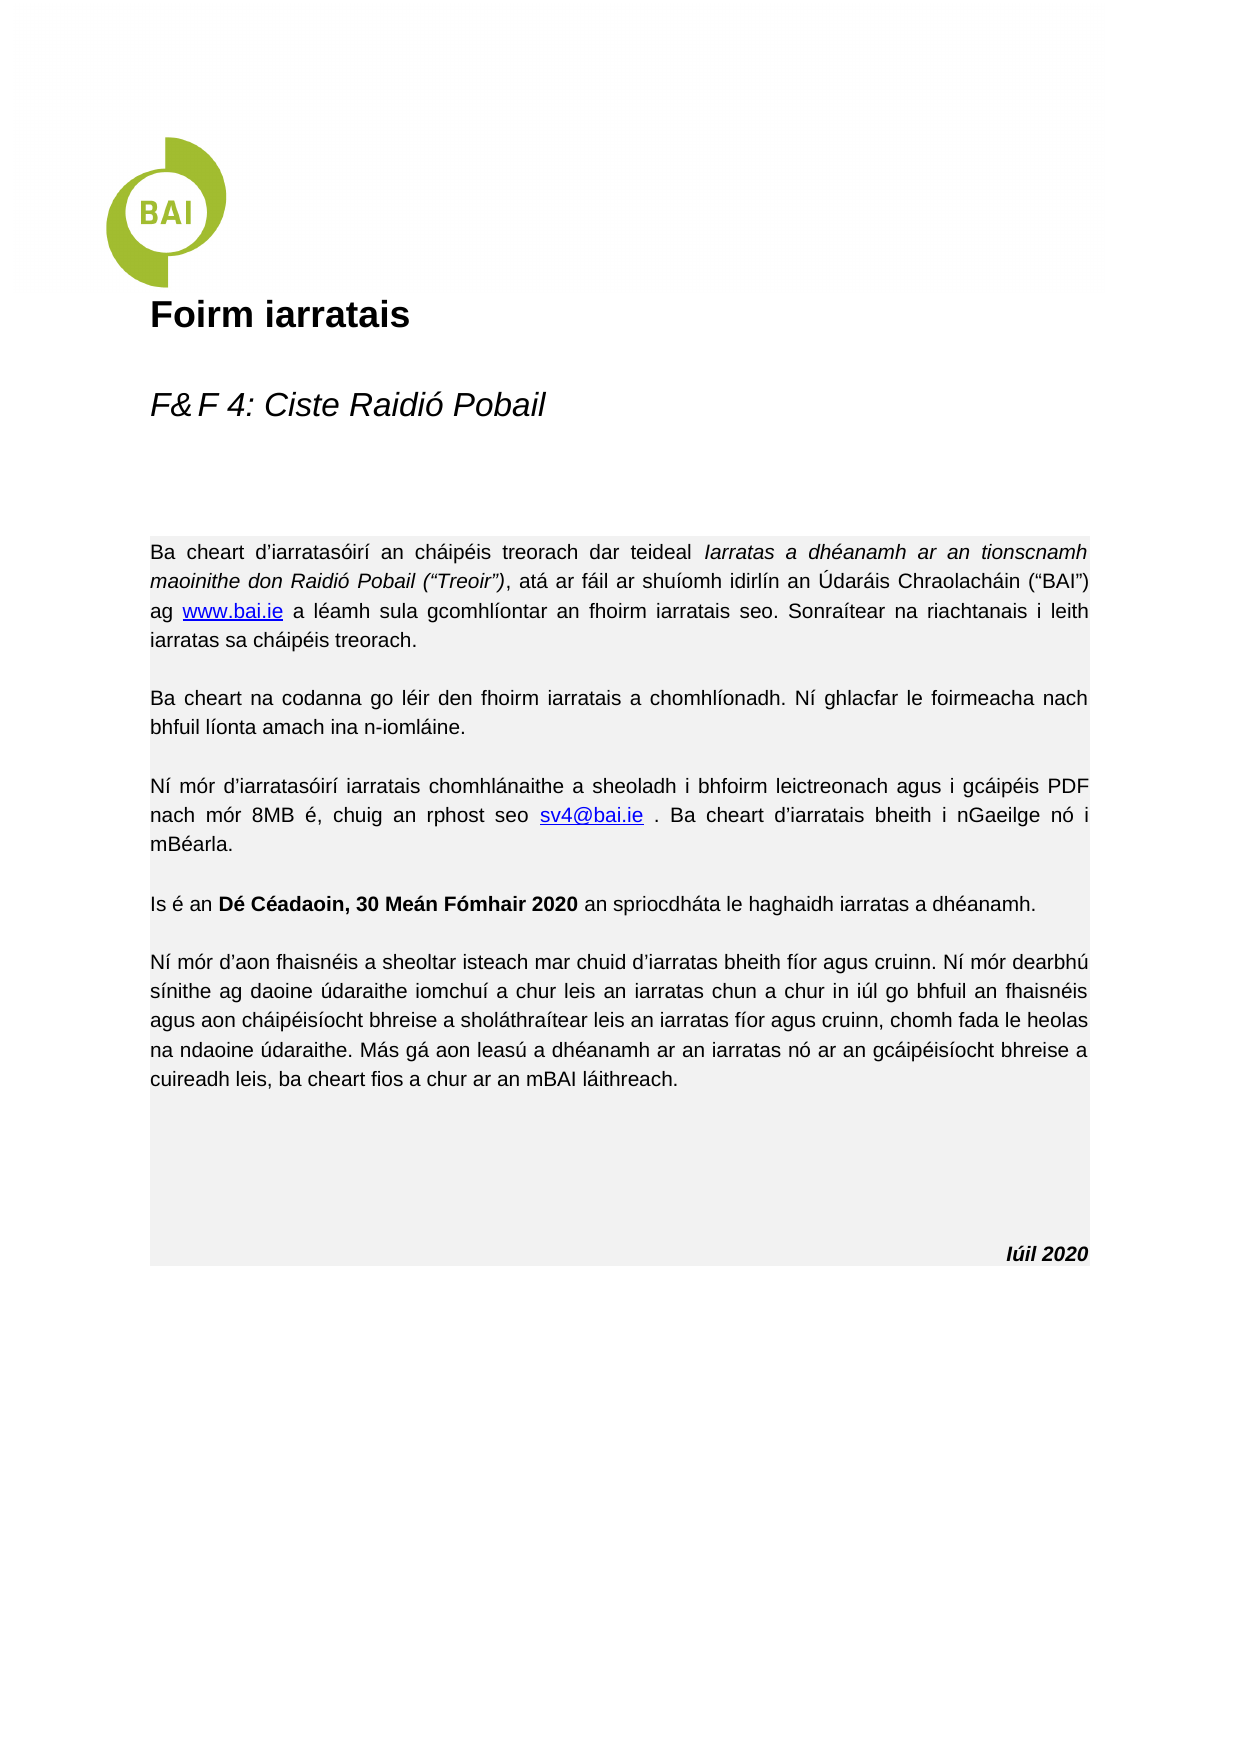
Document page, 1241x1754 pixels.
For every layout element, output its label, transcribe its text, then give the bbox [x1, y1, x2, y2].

text Is é an Dé Céadaoin, 30 Meán Fómhair 2020 an spriocdháta le haghaidh iarratas a dhéanamh. [150, 886, 1090, 916]
text Ba cheart d’iarratasóirí an cháipéis treorach dar teideal Iarratas a dhéanamh ar an tionscnamh maoinithe don Raidió Pobail (“Treoir”), atá ar fáil ar shuíomh idirlín an Údaráis Chraolacháin (“BAI”) ag www.bai.ie a léamh sula gcomhlíontar an fhoirm iarratais seo. Sonraítear na riachtanais i leith iarratas sa cháipéis treorach. [150, 536, 1090, 653]
list Iúil 2020 [150, 1236, 1090, 1266]
text Foirm iarratais [150, 150, 1090, 335]
text Ba cheart na codanna go léir den fhoirm iarratais a chomhlíonadh. Ní ghlacfar le foirmeacha nach bhfuil líonta amach ina n-iomláine. [150, 682, 1090, 741]
text Ní mór d’aon fhaisnéis a sheoltar isteach mar chuid d’iarratas bheith fíor agus cruinn. Ní mór dearbhú sínithe ag daoine údaraithe iomchuí a chur leis an iarratas chun a chur in iúl go bhfuil an fhaisnéis agus aon cháipéisíocht bhreise a sholáthraítear leis an iarratas fíor agus cruinn, chomh fada le heolas na ndaoine údaraithe. Más gá aon leasú a dhéanamh ar an iarratas nó ar an gcáipéisíocht bhreise a cuireadh leis, ba cheart fios a chur ar an mBAI láithreach. [150, 945, 1090, 1091]
picture [12, 3, 1105, 293]
text F& F 4: Ciste Raidió Pobail [150, 385, 1090, 424]
text Ní mór d’iarratasóirí iarratais chomhlánaithe a sheoladh i bhfoirm leictreonach agus i gcáipéis PDF nach mór 8MB é, chuig an rphost seo sv4@bai.ie . Ba cheart d’iarratais bheith i nGaeilge nó i mBéarla. [150, 770, 1090, 857]
